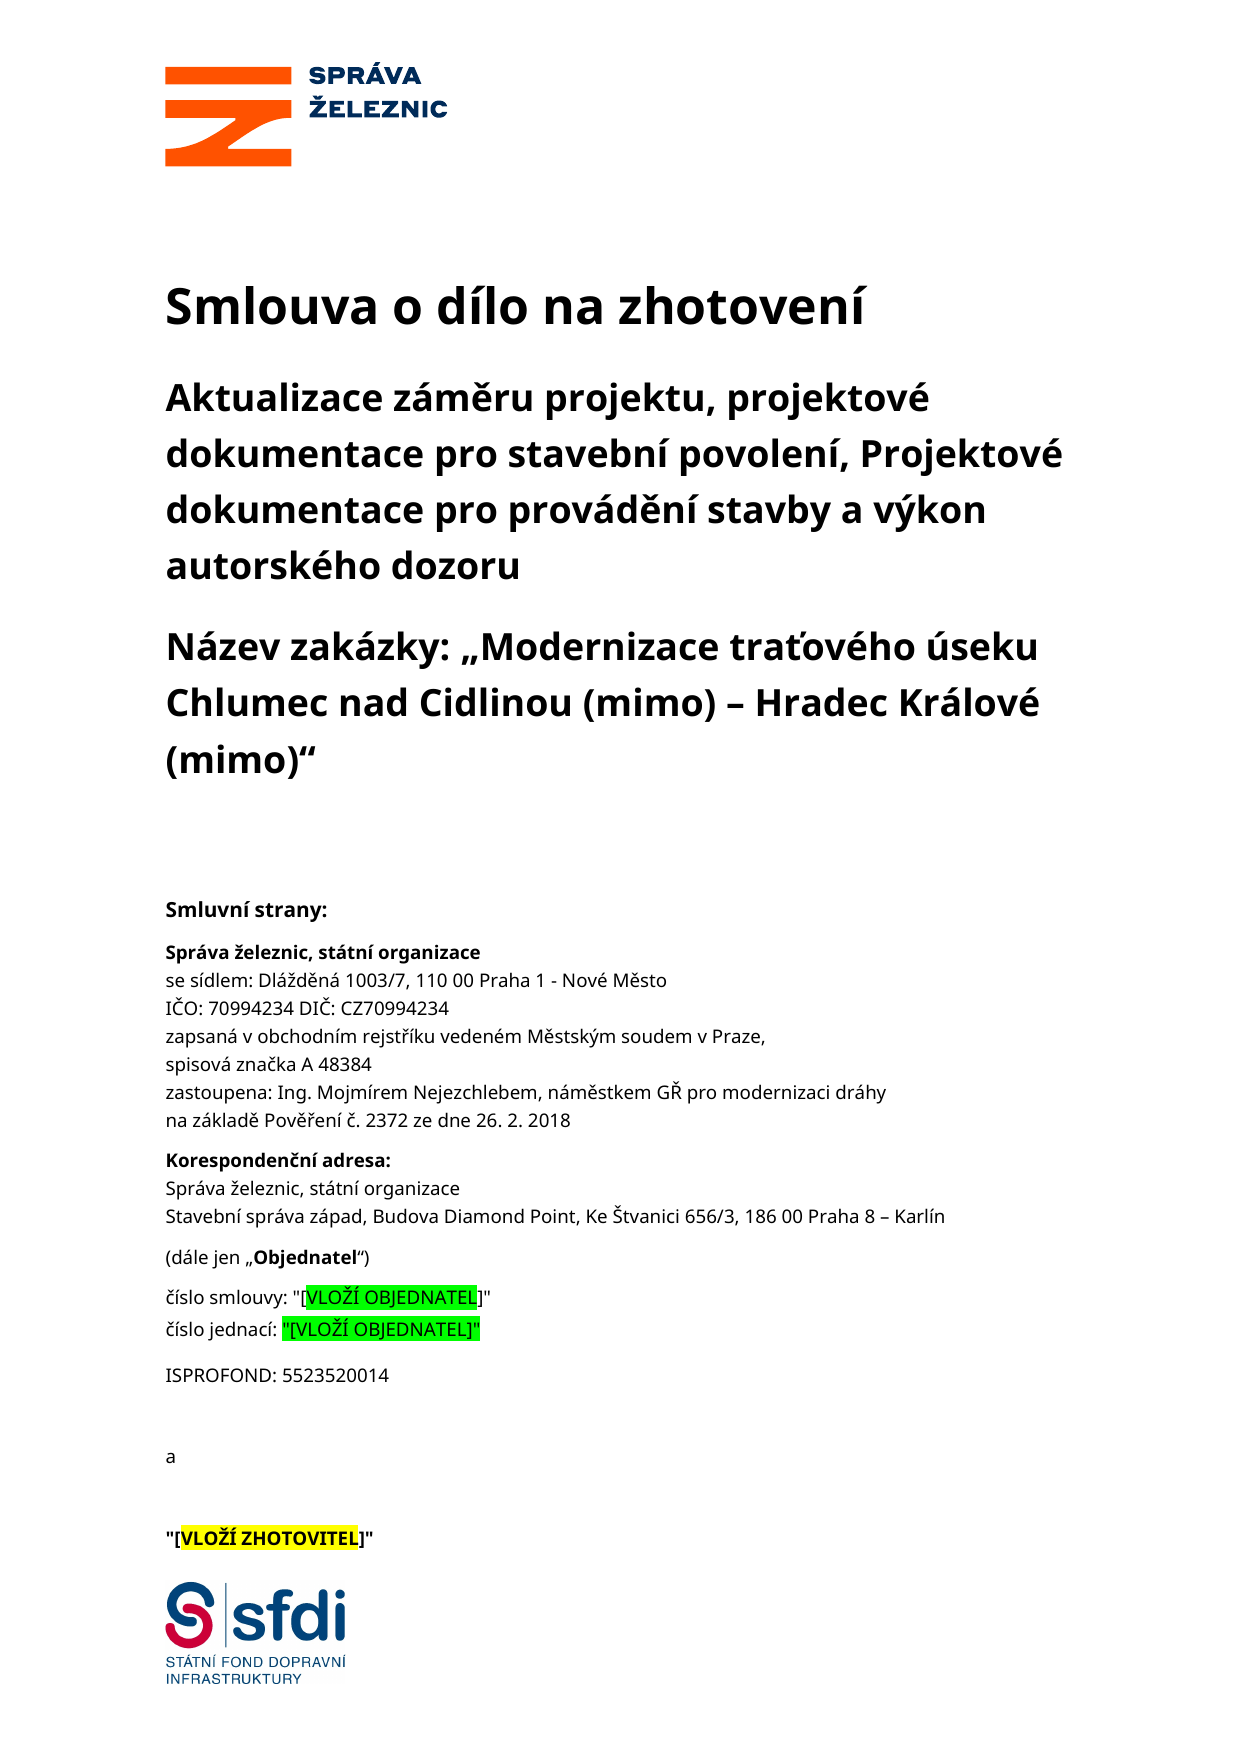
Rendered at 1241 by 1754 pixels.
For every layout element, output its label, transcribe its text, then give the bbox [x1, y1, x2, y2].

text číslo smlouvy: "[VLOŽÍ OBJEDNATEL]" [165, 1285, 306, 1310]
text Správa železnic, státní organizace [165, 939, 1075, 964]
text Název zakázky: [165, 621, 1075, 784]
text Stavební správa západ, Budova Diamond Point, Ke Štvanici 656/3, 186 00 Praha 8 – Karlín [165, 1204, 1075, 1229]
text Smluvní strany: [165, 895, 1075, 924]
text Správa železnic, státní organizace [165, 1176, 1075, 1201]
text číslo smlouvy: "[VLOŽÍ OBJEDNATEL]" [477, 1285, 1075, 1310]
picture [165, 1580, 346, 1684]
text a [165, 1444, 1075, 1469]
text Aktualizace záměru projektu, projektové dokumentace pro stavební povolení, Projektové dokumentace pro provádění stavby a výkon autorského dozoru [165, 371, 1075, 591]
text číslo jednací: "[VLOŽÍ OBJEDNATEL]" [165, 1313, 1075, 1342]
text se sídlem: Dlážděná 1003/7, 110 00 Praha 1 - Nové Město [165, 967, 1075, 992]
text (dále jen „Objednatel“) [165, 1244, 1075, 1270]
text na základě Pověření č. 2372 ze dne 26. 2. 2018 [165, 1107, 1075, 1133]
text Smlouva o dílo na zhotovení [165, 271, 1075, 339]
text zastoupena: Ing. Mojmírem Nejezchlebem, náměstkem GŘ pro modernizaci dráhy [165, 1079, 1075, 1104]
text IČO: 70994234 DIČ: CZ70994234 [165, 995, 1075, 1021]
text ISPROFOND: 5523520014 [165, 1363, 1075, 1388]
text Korespondenční adresa: [165, 1148, 1075, 1173]
text "[VLOŽÍ ZHOTOVITEL]" [358, 1525, 1075, 1550]
text spisová značka A 48384 [165, 1051, 1075, 1077]
text zapsaná v obchodním rejstříku vedeném Městským soudem v Praze, [165, 1023, 1075, 1048]
